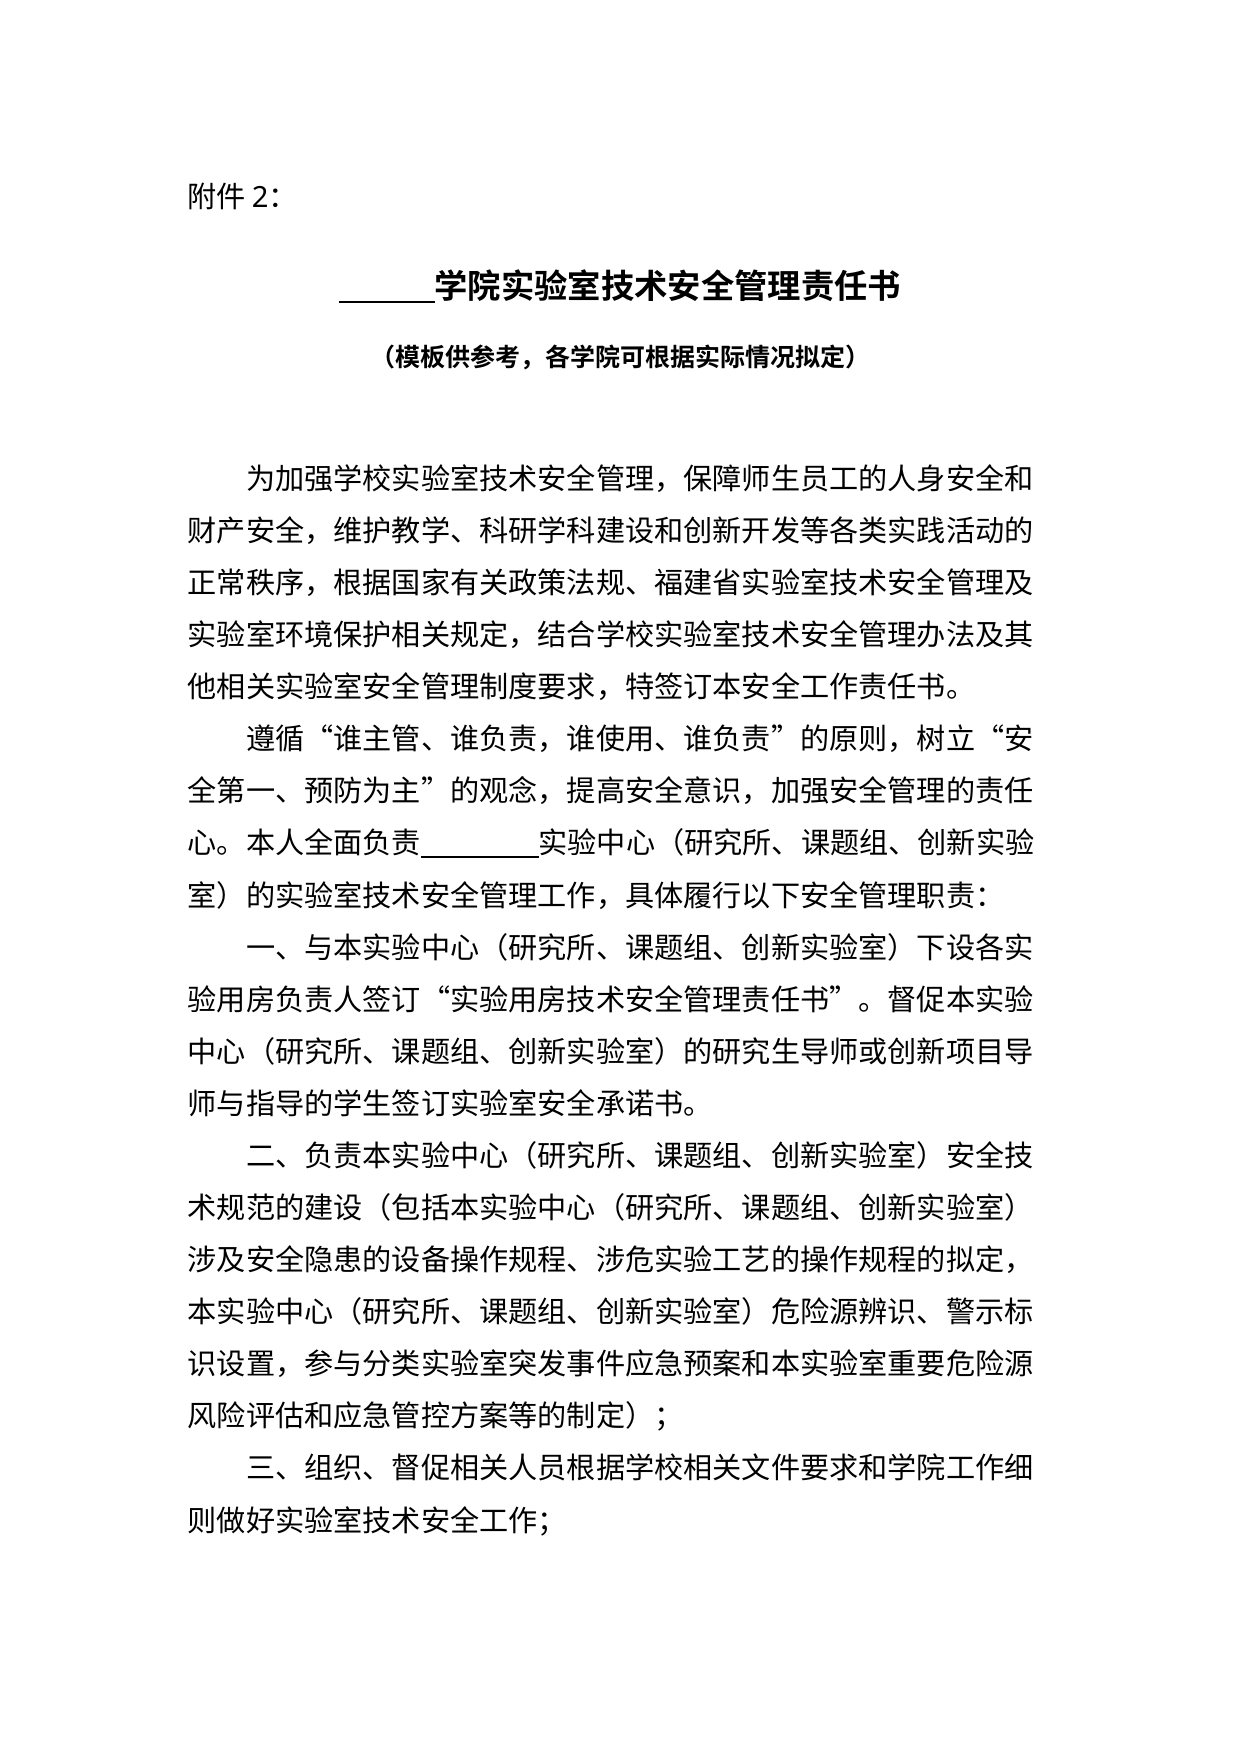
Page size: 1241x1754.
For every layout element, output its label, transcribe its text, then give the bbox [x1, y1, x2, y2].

text 遵循“谁主管、谁负责，谁使用、谁负责”的原则，树立“安全第一、预防为主”的观念，提高安全意识，加强安全管理的责任心。本人全面负责 实验中心（研究所、课题组、创新实验室）的实验室技术安全管理工作，具体履行以下安全管理职责： [187, 708, 1053, 916]
text （模板供参考，各学院可根据实际情况拟定） [187, 323, 1053, 388]
text 为加强学校实验室技术安全管理，保障师生员工的人身安全和财产安全，维护教学、科研学科建设和创新开发等各类实践活动的正常秩序，根据国家有关政策法规、福建省实验室技术安全管理及实验室环境保护相关规定，结合学校实验室技术安全管理办法及其他相关实验室安全管理制度要求，特签订本安全工作责任书。 [187, 448, 1053, 708]
text 三、组织、督促相关人员根据学校相关文件要求和学院工作细则做好实验室技术安全工作； [187, 1437, 1053, 1541]
text 一、与本实验中心（研究所、课题组、创新实验室）下设各实验用房负责人签订“实验用房技术安全管理责任书”。督促本实验中心（研究所、课题组、创新实验室）的研究生导师或创新项目导师与指导的学生签订实验室安全承诺书。 [187, 916, 1053, 1125]
title 附件2： [187, 162, 1053, 227]
text 二、负责本实验中心（研究所、课题组、创新实验室）安全技术规范的建设（包括本实验中心（研究所、课题组、创新实验室）涉及安全隐患的设备操作规程、涉危实验工艺的操作规程的拟定，本实验中心（研究所、课题组、创新实验室）危险源辨识、警示标识设置，参与分类实验室突发事件应急预案和本实验室重要危险源风险评估和应急管控方案等的制定）； [187, 1125, 1053, 1437]
title 学院实验室技术安全管理责任书 [187, 252, 1053, 317]
